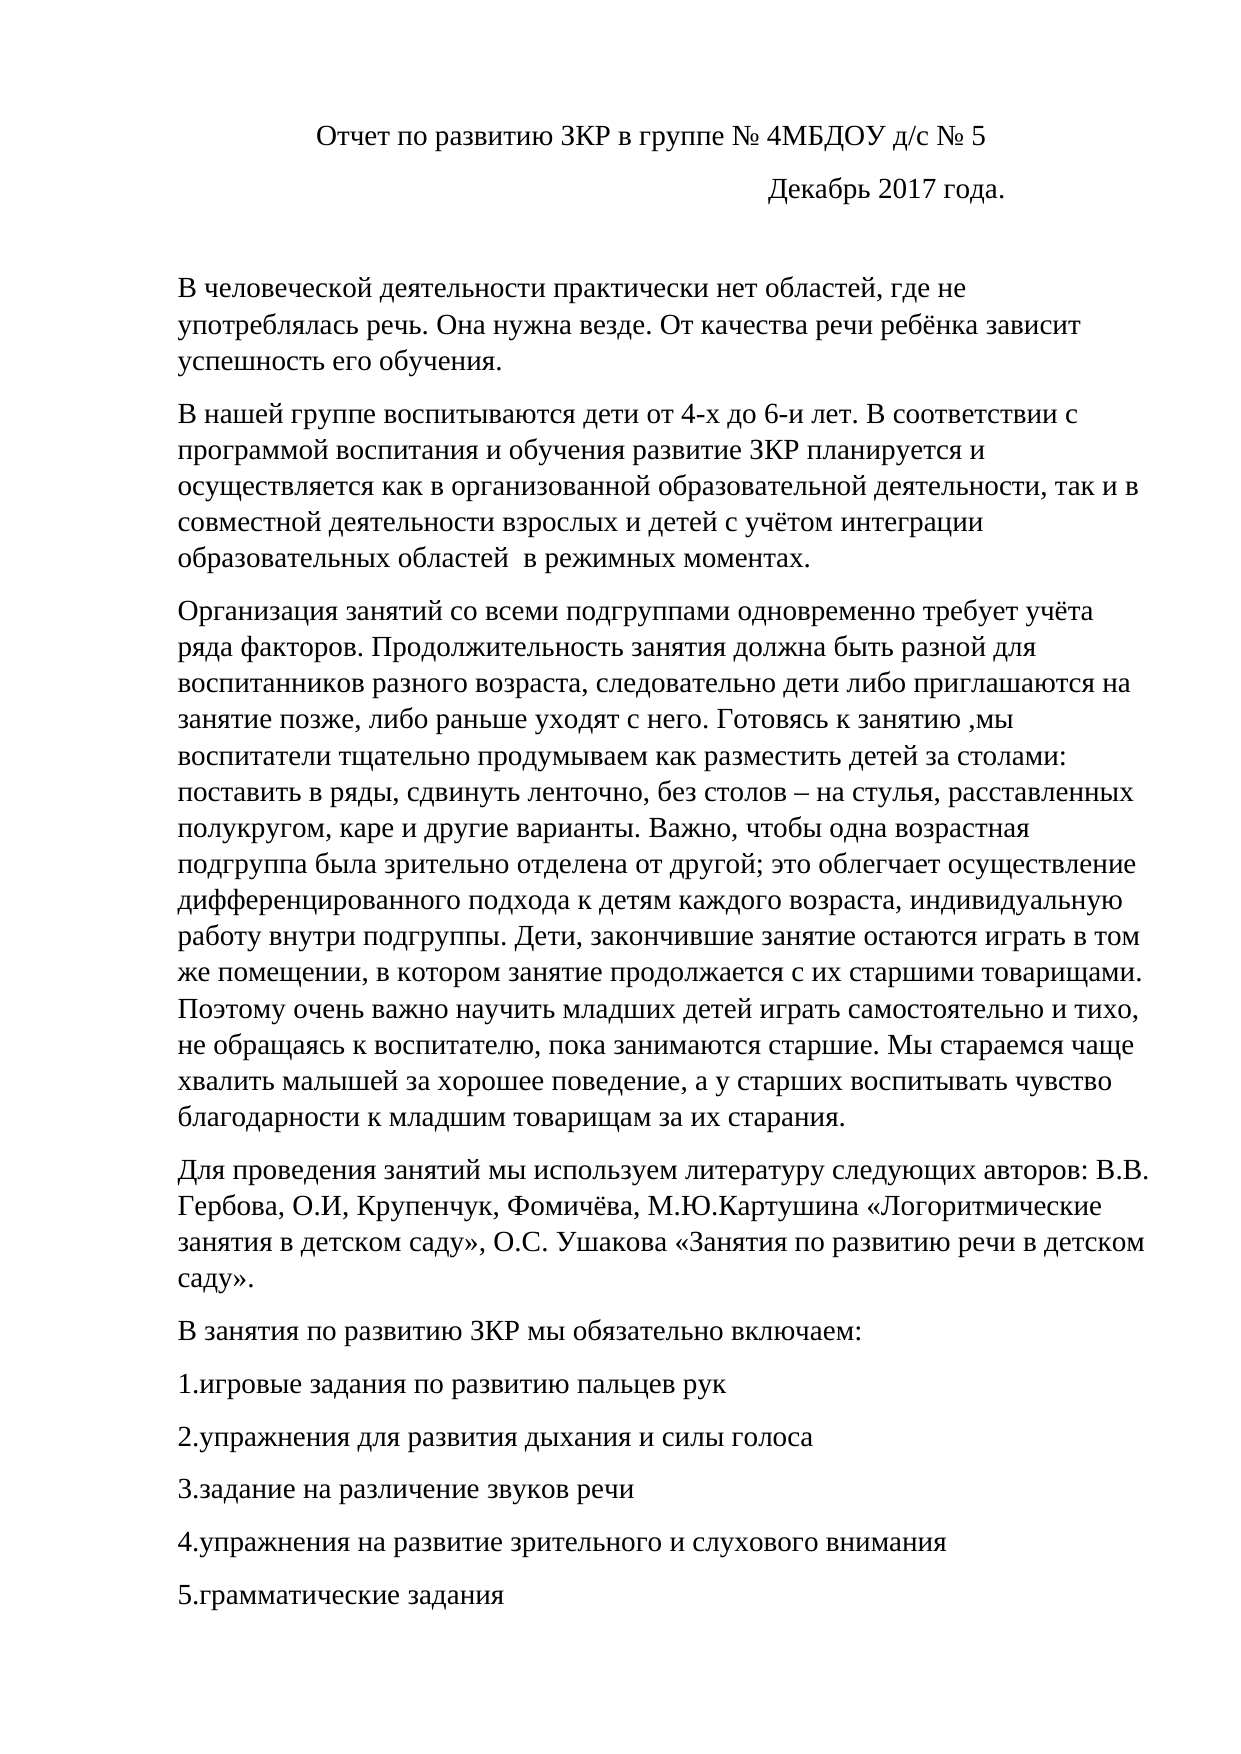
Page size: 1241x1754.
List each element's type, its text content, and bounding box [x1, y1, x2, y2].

text 4.упражнения на развитие зрительного и слухового внимания [177, 1524, 1152, 1558]
text В занятия по развитию ЗКР мы обязательно включаем: [177, 1313, 1152, 1347]
text 2.упражнения для развития дыхания и силы голоса [177, 1419, 1152, 1452]
text 3.задание на различение звуков речи [177, 1472, 1152, 1505]
text 5.грамматические задания [177, 1577, 1152, 1611]
text Декабрь 2017 года. [177, 171, 1152, 204]
text В человеческой деятельности практически нет областей, где не употреблялась речь. Она нужна везде. От качества речи ребёнка зависит успешность его обучения. [177, 271, 1152, 376]
text Отчет по развитию ЗКР в группе № 4МБДОУ д/с № 5 [177, 118, 1152, 152]
text 1.игровые задания по развитию пальцев рук [177, 1366, 1152, 1399]
text Организация занятий со всеми подгруппами одновременно требует учёта ряда факторов. Продолжительность занятия должна быть разной для воспитанников разного возраста, следовательно дети либо приглашаются на занятие позже, либо раньше уходят с него. Готовясь к занятию ,мы воспитатели тщательно продумываем как разместить детей за столами: поставить в ряды, сдвинуть ленточно, без столов – на стулья, расставленных полукругом, каре и другие варианты. Важно, чтобы одна возрастная подгруппа была зрительно отделена от другой; это облегчает осуществление дифференцированного подхода к детям каждого возраста, индивидуальную работу внутри подгруппы. Дети, закончившие занятие остаются играть в том же помещении, в котором занятие продолжается с их старшими товарищами. Поэтому очень важно научить младших детей играть самостоятельно и тихо, не обращаясь к воспитателю, пока занимаются старшие. Мы стараемся чаще хвалить малышей за хорошее поведение, а у старших воспитывать чувство благодарности к младшим товарищам за их старания. [177, 593, 1152, 1133]
text Для проведения занятий мы используем литературу следующих авторов: В.В. Гербова, О.И, Крупенчук, Фомичёва, М.Ю.Картушина «Логоритмические занятия в детском саду», О.С. Ушакова «Занятия по развитию речи в детском саду». [177, 1152, 1152, 1294]
text В нашей группе воспитываются дети от 4-х до 6-и лет. В соответствии с программой воспитания и обучения развитие ЗКР планируется и осуществляется как в организованной образовательной деятельности, так и в совместной деятельности взрослых и детей с учётом интеграции образовательных областей в режимных моментах. [177, 396, 1152, 574]
